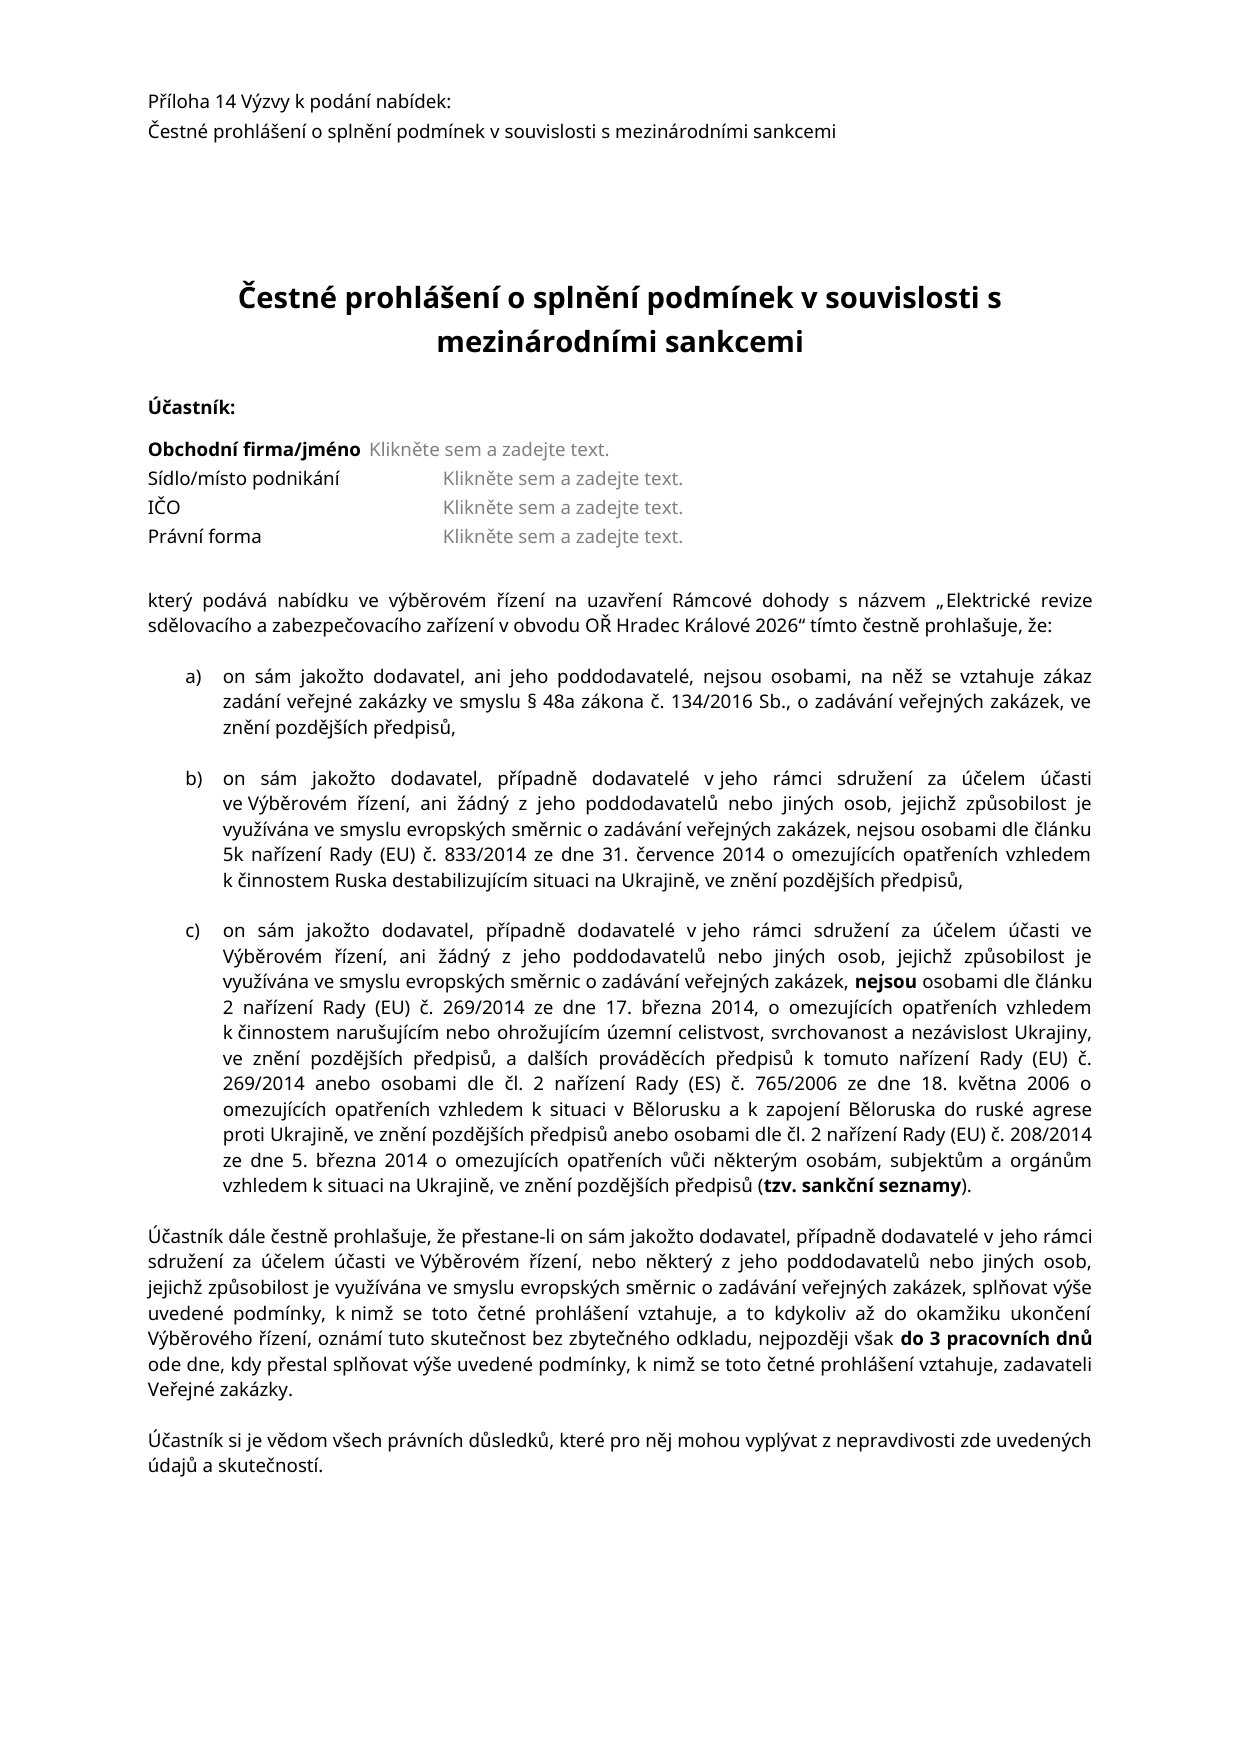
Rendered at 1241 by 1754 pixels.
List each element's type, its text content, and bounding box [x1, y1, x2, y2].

text Sídlo/místo podnikání [148, 462, 1093, 491]
text Účastník: [148, 390, 1093, 421]
text Účastník si je vědom všech právních důsledků, které pro něj mohou vyplývat z nepravdivosti zde uvedených údajů a skutečností. [148, 1427, 1093, 1478]
text Účastník dále čestně prohlašuje, že přestane-li on sám jakožto dodavatel, případně dodavatelé v jeho rámci sdružení za účelem účasti ve Výběrovém řízení, nebo některý z jeho poddodavatelů nebo jiných osob, jejichž způsobilost je využívána ve smyslu evropských směrnic o zadávání veřejných zakázek, splňovat výše uvedené podmínky, k nimž se toto četné prohlášení vztahuje, a to kdykoliv až do okamžiku ukončení Výběrového řízení, oznámí tuto skutečnost bez zbytečného odkladu, nejpozději však do 3 pracovních dnů ode dne, kdy přestal splňovat výše uvedené podmínky, k nimž se toto četné prohlášení vztahuje, zadavateli Veřejné zakázky. [148, 1223, 1093, 1402]
text Obchodní firma/jméno [148, 433, 1093, 462]
list on sám jakožto dodavatel, ani jeho poddodavatelé, nejsou osobami, na něž se vztahuje zákaz zadání veřejné zakázky ve smyslu § 48a zákona č. 134/2016 Sb., o zadávání veřejných zakázek, ve znění pozdějších předpisů, [185, 663, 1093, 740]
text Čestné prohlášení o splnění podmínek v souvislosti s mezinárodními sankcemi [148, 278, 1093, 361]
list on sám jakožto dodavatel, případně dodavatelé v jeho rámci sdružení za účelem účasti ve Výběrovém řízení, ani žádný z jeho poddodavatelů nebo jiných osob, jejichž způsobilost je využívána ve smyslu evropských směrnic o zadávání veřejných zakázek, nejsou osobami dle článku 5k nařízení Rady (EU) č. 833/2014 ze dne 31. července 2014 o omezujících opatřeních vzhledem k činnostem Ruska destabilizujícím situaci na Ukrajině, ve znění pozdějších předpisů, [185, 765, 1093, 892]
text který podává nabídku ve výběrovém řízení na uzavření Rámcové dohody s názvem „Elektrické revize sdělovacího a zabezpečovacího zařízení v obvodu OŘ Hradec Králové 2026“ tímto čestně prohlašuje, že: [148, 587, 1093, 638]
text IČO [148, 491, 1093, 520]
list on sám jakožto dodavatel, případně dodavatelé v jeho rámci sdružení za účelem účasti ve Výběrovém řízení, ani žádný z jeho poddodavatelů nebo jiných osob, jejichž způsobilost je využívána ve smyslu evropských směrnic o zadávání veřejných zakázek, nejsou osobami dle článku 2 nařízení Rady (EU) č. 269/2014 ze dne 17. března 2014, o omezujících opatřeních vzhledem k činnostem narušujícím nebo ohrožujícím územní celistvost, svrchovanost a nezávislost Ukrajiny, ve znění pozdějších předpisů, a dalších prováděcích předpisů k tomuto nařízení Rady (EU) č. 269/2014 anebo osobami dle čl. 2 nařízení Rady (ES) č. 765/2006 ze dne 18. května 2006 o omezujících opatřeních vzhledem k situaci v Bělorusku a k zapojení Běloruska do ruské agrese proti Ukrajině, ve znění pozdějších předpisů anebo osobami dle čl. 2 nařízení Rady (EU) č. 208/2014 ze dne 5. března 2014 o omezujících opatřeních vůči některým osobám, subjektům a orgánům vzhledem k situaci na Ukrajině, ve znění pozdějších předpisů (tzv. sankční seznamy). [185, 917, 1093, 1198]
text Právní forma [148, 520, 1093, 549]
